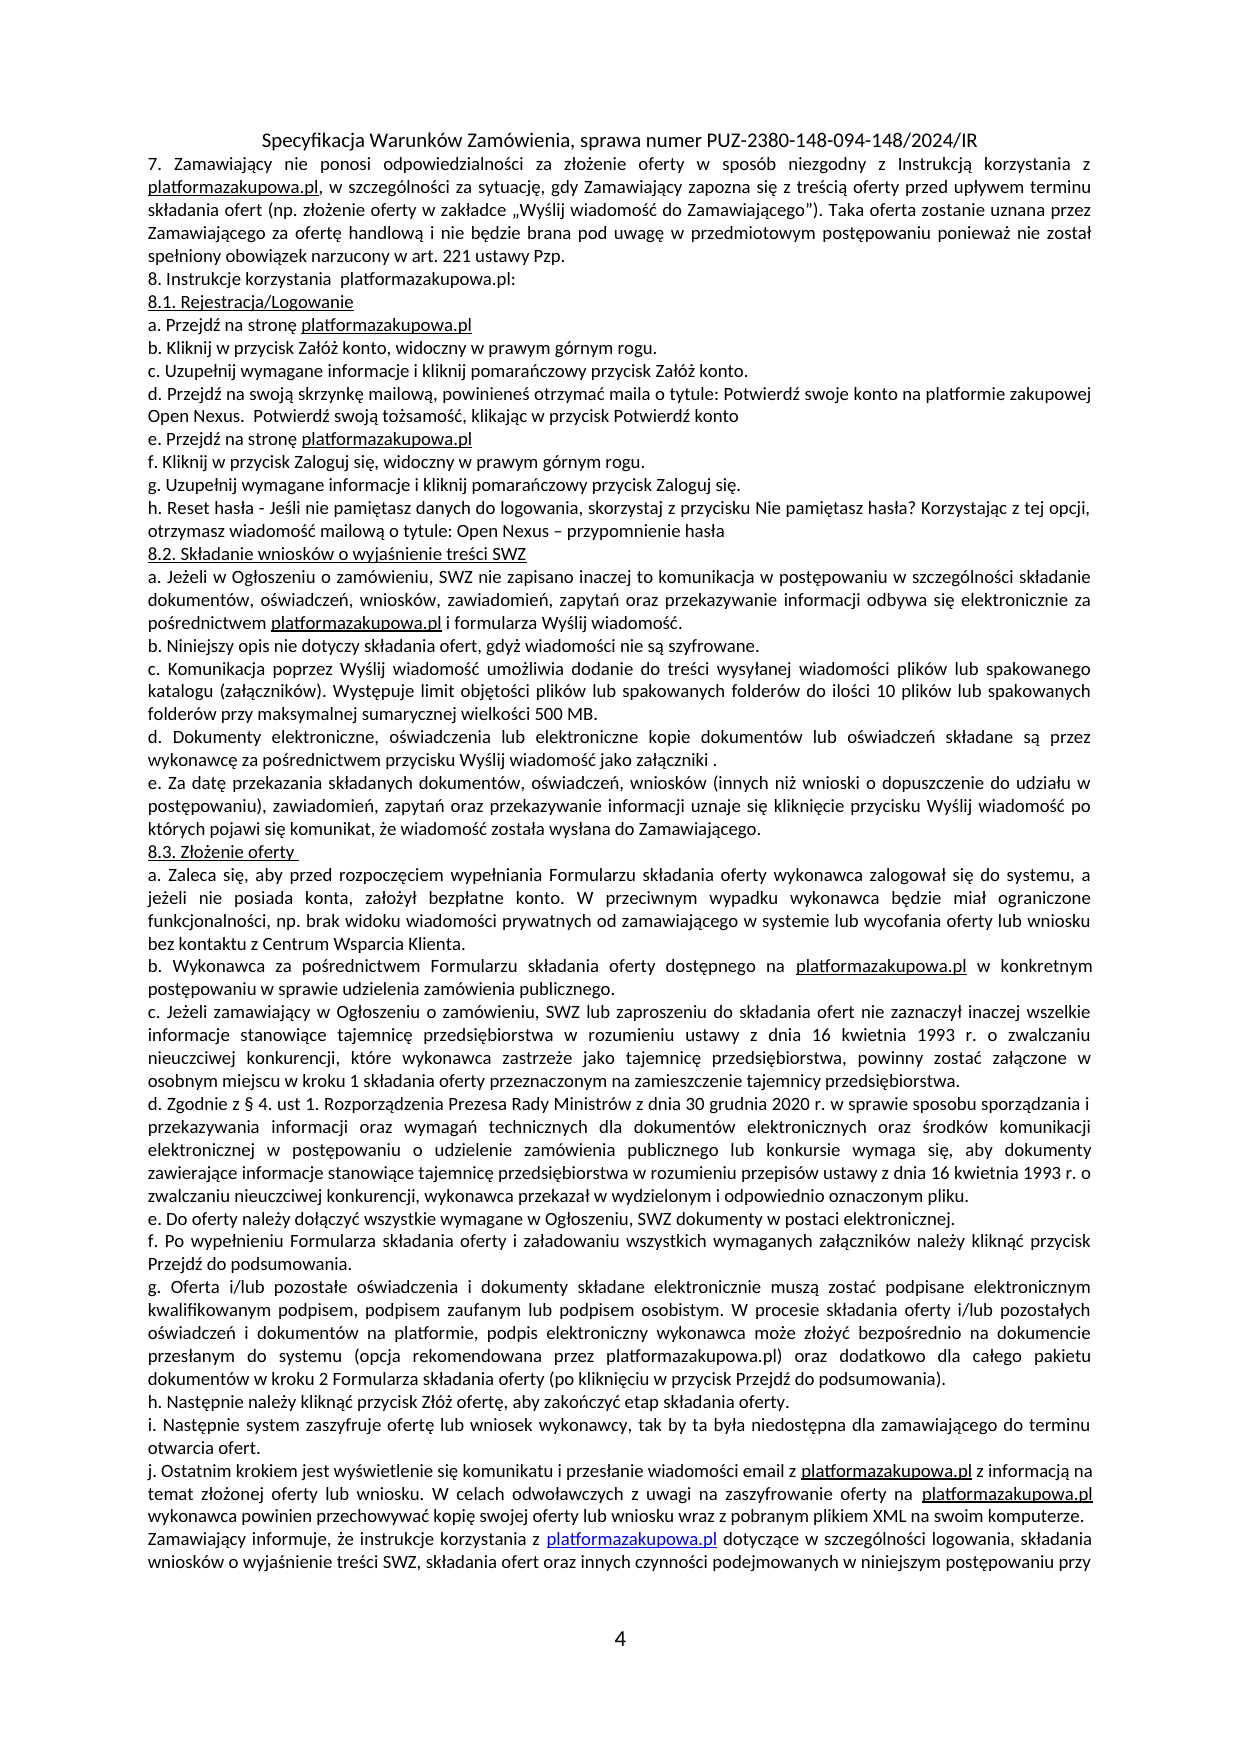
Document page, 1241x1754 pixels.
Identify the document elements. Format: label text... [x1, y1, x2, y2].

text c. Jeżeli zamawiający w Ogłoszeniu o zamówieniu, SWZ lub zaproszeniu do składania ofert nie zaznaczył inaczej wszelkie informacje stanowiące tajemnicę przedsiębiorstwa w rozumieniu ustawy z dnia 16 kwietnia 1993 r. o zwalczaniu nieuczciwej konkurencji, które wykonawca zastrzeże jako tajemnicę przedsiębiorstwa, powinny zostać załączone w osobnym miejscu w kroku 1 składania oferty przeznaczonym na zamieszczenie tajemnicy przedsiębiorstwa. [148, 1001, 1093, 1092]
text h. Następnie należy kliknąć przycisk Złóż ofertę, aby zakończyć etap składania oferty. [148, 1390, 1093, 1413]
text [148, 1528, 1093, 1573]
text f. Kliknij w przycisk Zaloguj się, widoczny w prawym górnym rogu. [148, 451, 1093, 473]
text 8. Instrukcje korzystania platformazakupowa.pl: [148, 267, 1093, 290]
text a. Zaleca się, aby przed rozpoczęciem wypełniania Formularzu składania oferty wykonawca zalogował się do systemu, a jeżeli nie posiada konta, założył bezpłatne konto. W przeciwnym wypadku wykonawca będzie miał ograniczone funkcjonalności, np. brak widoku wiadomości prywatnych od zamawiającego w systemie lub wycofania oferty lub wniosku bez kontaktu z Centrum Wsparcia Klienta. [148, 863, 1093, 955]
text c. Uzupełnij wymagane informacje i kliknij pomarańczowy przycisk Załóż konto. [148, 359, 1093, 382]
text c. Komunikacja poprzez Wyślij wiadomość umożliwia dodanie do treści wysyłanej wiadomości plików lub spakowanego katalogu (załączników). Występuje limit objętości plików lub spakowanych folderów do ilości 10 plików lub spakowanych folderów przy maksymalnej sumarycznej wielkości 500 MB. [148, 657, 1093, 726]
text b. Wykonawca za pośrednictwem Formularzu składania oferty dostępnego na platformazakupowa.pl w konkretnym postępowaniu w sprawie udzielenia zamówienia publicznego. [148, 955, 1093, 1001]
text 8.3. Złożenie oferty [148, 840, 1093, 863]
text d. Dokumenty elektroniczne, oświadczenia lub elektroniczne kopie dokumentów lub oświadczeń składane są przez wykonawcę za pośrednictwem przycisku Wyślij wiadomość jako załączniki . [148, 726, 1093, 771]
text d. Przejdź na swoją skrzynkę mailową, powinieneś otrzymać maila o tytule: Potwierdź swoje konto na platformie zakupowej Open Nexus. Potwierdź swoją tożsamość, klikając w przycisk Potwierdź konto [148, 382, 1093, 428]
text b. Kliknij w przycisk Załóż konto, widoczny w prawym górnym rogu. [148, 336, 1093, 359]
text j. Ostatnim krokiem jest wyświetlenie się komunikatu i przesłanie wiadomości email z platformazakupowa.pl z informacją na temat złożonej oferty lub wniosku. W celach odwoławczych z uwagi na zaszyfrowanie oferty na platformazakupowa.pl wykonawca powinien przechowywać kopię swojej oferty lub wniosku wraz z pobranym plikiem XML na swoim komputerze. [148, 1459, 1093, 1528]
text d. Zgodnie z § 4. ust 1. Rozporządzenia Prezesa Rady Ministrów z dnia 30 grudnia 2020 r. w sprawie sposobu sporządzania i przekazywania informacji oraz wymagań technicznych dla dokumentów elektronicznych oraz środków komunikacji elektronicznej w postępowaniu o udzielenie zamówienia publicznego lub konkursie wymaga się, aby dokumenty zawierające informacje stanowiące tajemnicę przedsiębiorstwa w rozumieniu przepisów ustawy z dnia 16 kwietnia 1993 r. o zwalczaniu nieuczciwej konkurencji, wykonawca przekazał w wydzielonym i odpowiednio oznaczonym pliku. [148, 1092, 1093, 1207]
text g. Oferta i/lub pozostałe oświadczenia i dokumenty składane elektronicznie muszą zostać podpisane elektronicznym kwalifikowanym podpisem, podpisem zaufanym lub podpisem osobistym. W procesie składania oferty i/lub pozostałych oświadczeń i dokumentów na platformie, podpis elektroniczny wykonawca może złożyć bezpośrednio na dokumencie przesłanym do systemu (opcja rekomendowana przez platformazakupowa.pl) oraz dodatkowo dla całego pakietu dokumentów w kroku 2 Formularza składania oferty (po kliknięciu w przycisk Przejdź do podsumowania). [148, 1276, 1093, 1390]
text e. Do oferty należy dołączyć wszystkie wymagane w Ogłoszeniu, SWZ dokumenty w postaci elektronicznej. [148, 1207, 1093, 1230]
text 8.1. Rejestracja/Logowanie [148, 290, 1093, 313]
text 7. Zamawiający nie ponosi odpowiedzialności za złożenie oferty w sposób niezgodny z Instrukcją korzystania z platformazakupowa.pl, w szczególności za sytuację, gdy Zamawiający zapozna się z treścią oferty przed upływem terminu składania ofert (np. złożenie oferty w zakładce „Wyślij wiadomość do Zamawiającego”). Taka oferta zostanie uznana przez Zamawiającego za ofertę handlową i nie będzie brana pod uwagę w przedmiotowym postępowaniu ponieważ nie został spełniony obowiązek narzucony w art. 221 ustawy Pzp. [148, 153, 1093, 267]
text f. Po wypełnieniu Formularza składania oferty i załadowaniu wszystkich wymaganych załączników należy kliknąć przycisk Przejdź do podsumowania. [148, 1230, 1093, 1276]
text b. Niniejszy opis nie dotyczy składania ofert, gdyż wiadomości nie są szyfrowane. [148, 634, 1093, 657]
text i. Następnie system zaszyfruje ofertę lub wniosek wykonawcy, tak by ta była niedostępna dla zamawiającego do terminu otwarcia ofert. [148, 1413, 1093, 1459]
text a. Przejdź na stronę platformazakupowa.pl [148, 313, 1093, 336]
text 8.2. Składanie wniosków o wyjaśnienie treści SWZ [148, 542, 1093, 565]
text e. Przejdź na stronę platformazakupowa.pl [148, 428, 1093, 451]
text a. Jeżeli w Ogłoszeniu o zamówieniu, SWZ nie zapisano inaczej to komunikacja w postępowaniu w szczególności składanie dokumentów, oświadczeń, wniosków, zawiadomień, zapytań oraz przekazywanie informacji odbywa się elektronicznie za pośrednictwem platformazakupowa.pl i formularza Wyślij wiadomość. [148, 565, 1093, 634]
text g. Uzupełnij wymagane informacje i kliknij pomarańczowy przycisk Zaloguj się. [148, 473, 1093, 496]
text h. Reset hasła - Jeśli nie pamiętasz danych do logowania, skorzystaj z przycisku Nie pamiętasz hasła? Korzystając z tej opcji, otrzymasz wiadomość mailową o tytule: Open Nexus – przypomnienie hasła [148, 496, 1093, 542]
text e. Za datę przekazania składanych dokumentów, oświadczeń, wniosków (innych niż wnioski o dopuszczenie do udziału w postępowaniu), zawiadomień, zapytań oraz przekazywanie informacji uznaje się kliknięcie przycisku Wyślij wiadomość po których pojawi się komunikat, że wiadomość została wysłana do Zamawiającego. [148, 771, 1093, 840]
